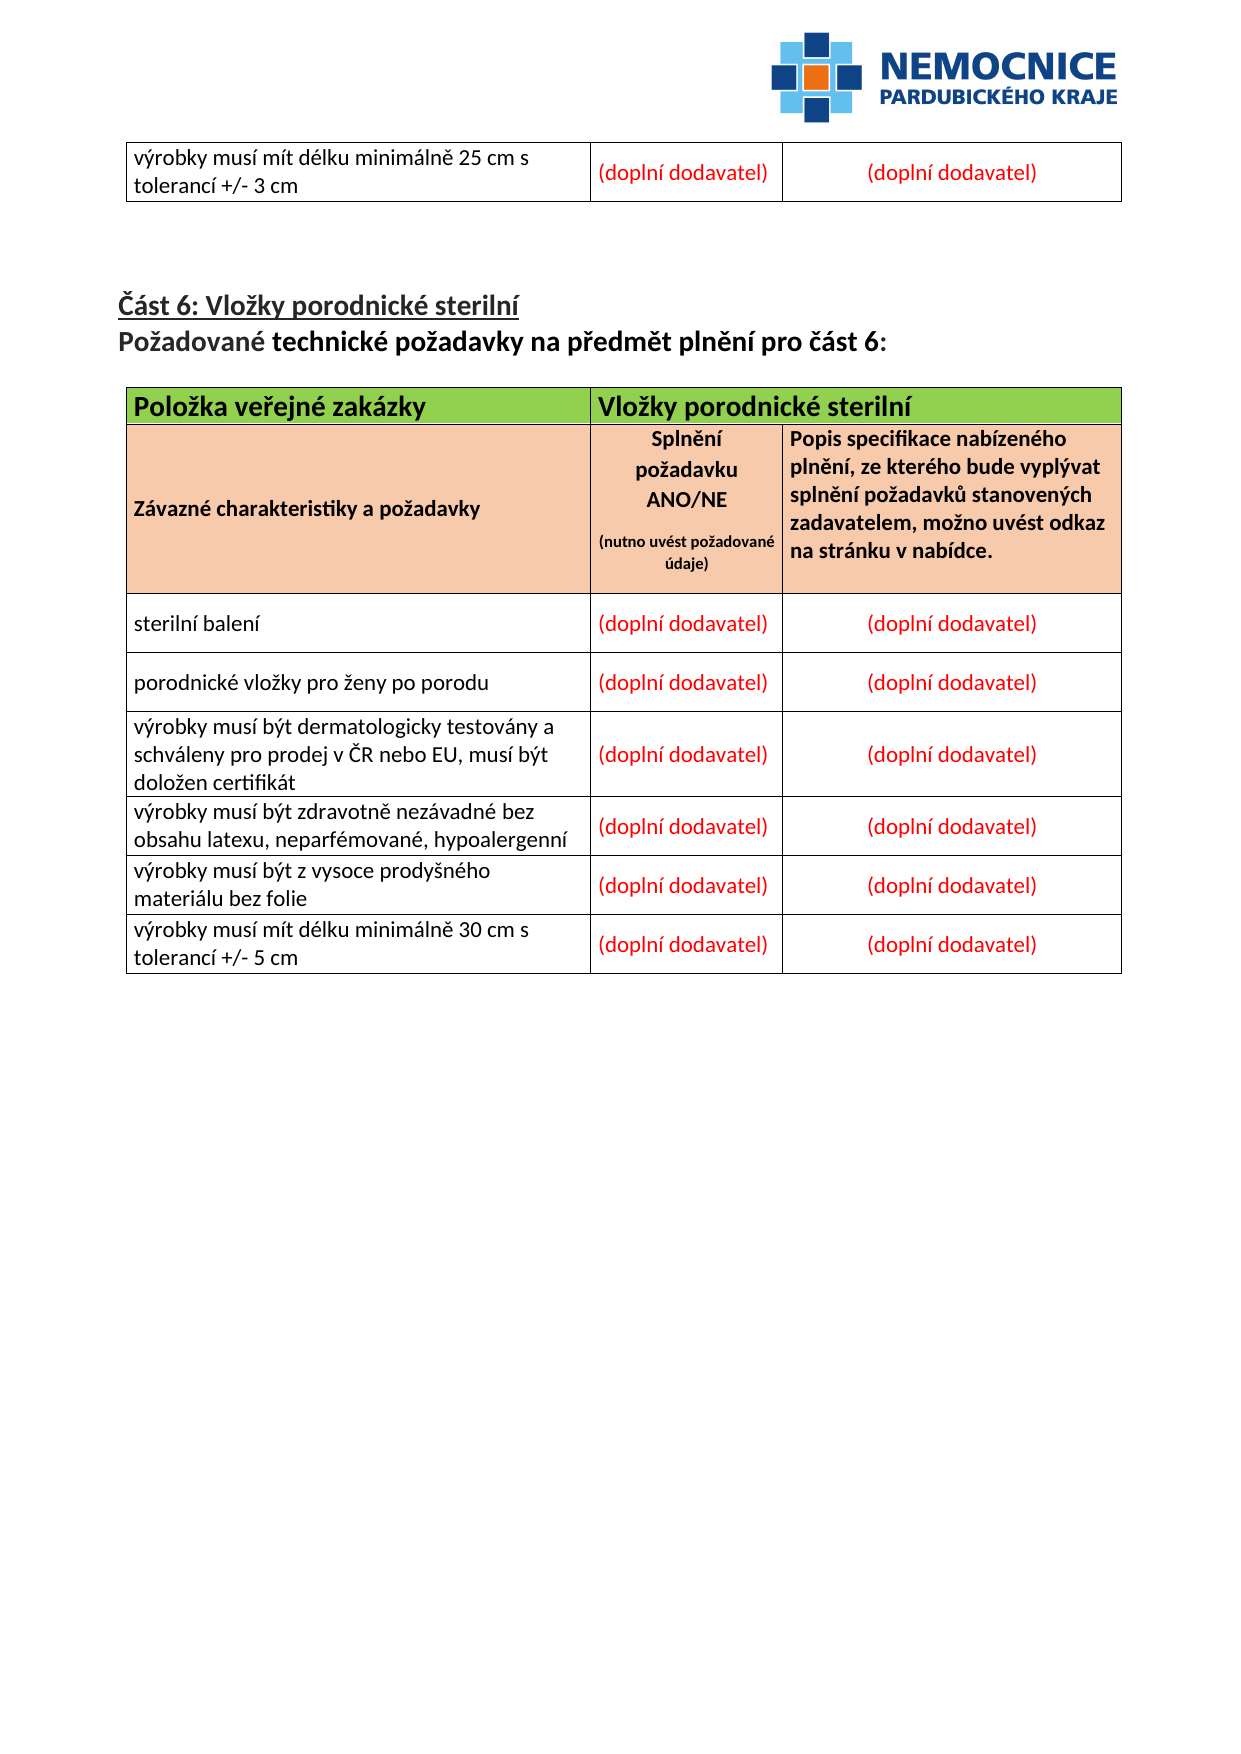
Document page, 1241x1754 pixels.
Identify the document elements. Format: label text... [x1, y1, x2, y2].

table_cell Splnění požadavku ANO/NE (nutno uvést požadované údaje) [591, 425, 782, 593]
table_cell Závazné charakteristiky a požadavky [127, 425, 590, 593]
table_cell výrobky musí být dermatologicky testovány a schváleny pro prodej v ČR nebo EU, musí být doložen certifikát [127, 712, 590, 796]
table_cell porodnické vložky pro ženy po porodu [127, 653, 590, 711]
table_cell výrobky musí mít délku minimálně 25 cm s tolerancí +/- 3 cm [127, 143, 590, 201]
table_cell sterilní balení [127, 594, 590, 652]
table_cell (doplní dodavatel) [591, 915, 782, 973]
table_cell (doplní dodavatel) [783, 915, 1121, 973]
table_header Vložky porodnické sterilní [591, 388, 1121, 423]
table_cell (doplní dodavatel) [591, 856, 782, 914]
table_cell (doplní dodavatel) [591, 143, 782, 201]
table_cell výrobky musí mít délku minimálně 30 cm s tolerancí +/- 5 cm [127, 915, 590, 973]
table_cell Popis specifikace nabízeného plnění, ze kterého bude vyplývat splnění požadavků stanovených zadavatelem, možno uvést odkaz na stránku v nabídce. [783, 425, 1121, 593]
table_cell (doplní dodavatel) [783, 653, 1121, 711]
table_cell výrobky musí být z vysoce prodyšného materiálu bez folie [127, 856, 590, 914]
table_cell výrobky musí být zdravotně nezávadné bez obsahu latexu, neparfémované, hypoalergenní [127, 797, 590, 855]
picture [770, 31, 1117, 124]
table_cell (doplní dodavatel) [591, 653, 782, 711]
text Část 6: Vložky porodnické sterilní [118, 287, 1122, 323]
table_cell (doplní dodavatel) [783, 712, 1121, 796]
table_cell (doplní dodavatel) [591, 797, 782, 855]
table_cell (doplní dodavatel) [783, 797, 1121, 855]
table_cell (doplní dodavatel) [783, 856, 1121, 914]
text Požadované technické požadavky na předmět plnění pro část 6: [118, 323, 1122, 359]
table_cell (doplní dodavatel) [591, 712, 782, 796]
table_cell (doplní dodavatel) [783, 143, 1121, 201]
table_header Položka veřejné zakázky [127, 388, 590, 423]
table_cell (doplní dodavatel) [783, 594, 1121, 652]
table_cell (doplní dodavatel) [591, 594, 782, 652]
